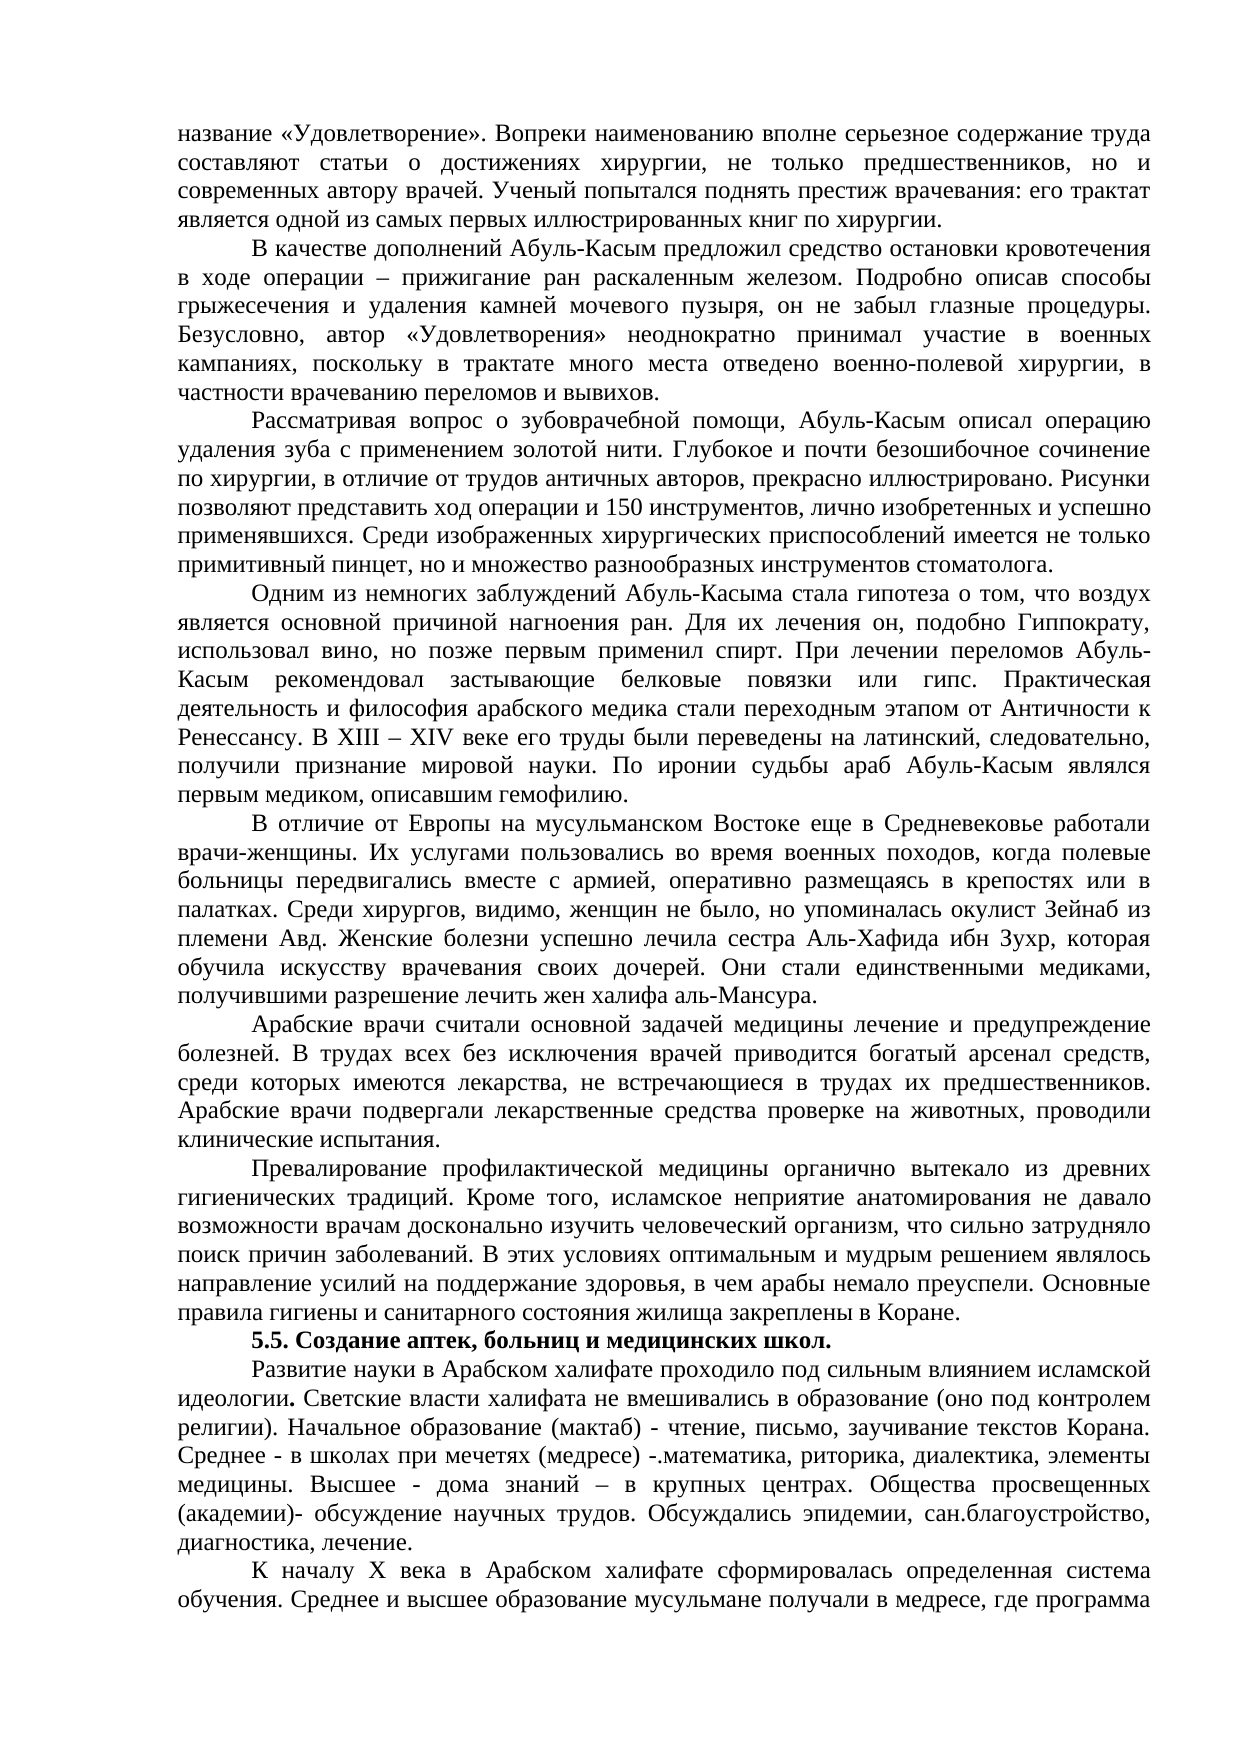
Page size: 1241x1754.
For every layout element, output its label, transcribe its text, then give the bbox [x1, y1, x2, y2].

text 5.5. Создание аптек, больниц и медицинских школ. [177, 1326, 1152, 1354]
text Развитие науки в Арабском халифате проходило под сильным влиянием исламской идеологии. Светские власти халифата не вмешивались в образование (оно под контролем религии). Начальное образование (мактаб) - чтение, письмо, заучивание текстов Корана. Среднее - в школах при мечетях (медресе) -.математика, риторика, диалектика, элементы медицины. Высшее - дома знаний – в крупных центрах. Общества просвещенных (академии)- обсуждение научных трудов. Обсуждались эпидемии, сан.благоустройство, диагностика, лечение. [177, 1354, 1152, 1556]
text В отличие от Европы на мусульманском Востоке еще в Средневековье работали врачи-женщины. Их услугами пользовались во время военных походов, когда полевые больницы передвигались вместе с армией, оперативно размещаясь в крепостях или в палатках. Среди хирургов, видимо, женщин не было, но упоминалась окулист Зейнаб из племени Авд. Женские болезни успешно лечила сестра Аль-Хафида ибн Зухр, которая обучила искусству врачевания своих дочерей. Они стали единственными медиками, получившими разрешение лечить жен халифа аль-Мансура. [177, 808, 1152, 1009]
text Рассматривая вопрос о зубоврачебной помощи, Абуль-Касым описал операцию удаления зуба с применением золотой нити. Глубокое и почти безошибочное сочинение по хирургии, в отличие от трудов античных авторов, прекрасно иллюстрировано. Рисунки позволяют представить ход операции и 150 инструментов, лично изобретенных и успешно применявшихся. Среди изображенных хирургических приспособлений имеется не только примитивный пинцет, но и множество разнообразных инструментов стоматолога. [177, 406, 1152, 578]
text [177, 118, 1152, 233]
text Арабские врачи считали основной задачей медицины лечение и предупреждение болезней. В трудах всех без исключения врачей приводится богатый арсенал средств, среди которых имеются лекарства, не встречающиеся в трудах их предшественников. Арабские врачи подвергали лекарственные средства проверке на животных, проводили клинические испытания. [177, 1009, 1152, 1153]
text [177, 1556, 1152, 1613]
text Превалирование профилактической медицины органично вытекало из древних гигиенических традиций. Кроме того, исламское неприятие анатомирования не давало возможности врачам досконально изучить человеческий организм, что сильно затрудняло поиск причин заболеваний. В этих условиях оптимальным и мудрым решением являлось направление усилий на поддержание здоровья, в чем арабы немало преуспели. Основные правила гигиены и санитарного состояния жилища закреплены в Коране. [177, 1153, 1152, 1326]
text В качестве дополнений Абуль-Касым предложил средство остановки кровотечения в ходе операции – прижигание ран раскаленным железом. Подробно описав способы грыжесечения и удаления камней мочевого пузыря, он не забыл глазные процедуры. Безусловно, автор «Удовлетворения» неоднократно принимал участие в военных кампаниях, поскольку в трактате много места отведено военно-полевой хирургии, в частности врачеванию переломов и вывихов. [177, 233, 1152, 406]
text Одним из немногих заблуждений Абуль-Касыма стала гипотеза о том, что воздух является основной причиной нагноения ран. Для их лечения он, подобно Гиппократу, использовал вино, но позже первым применил спирт. При лечении переломов Абуль-Касым рекомендовал застывающие белковые повязки или гипс. Практическая деятельность и философия арабского медика стали переходным этапом от Античности к Ренессансу. В XIII – XIV веке его труды были переведены на латинский, следовательно, получили признание мировой науки. По иронии судьбы араб Абуль-Касым являлся первым медиком, описавшим гемофилию. [177, 578, 1152, 808]
